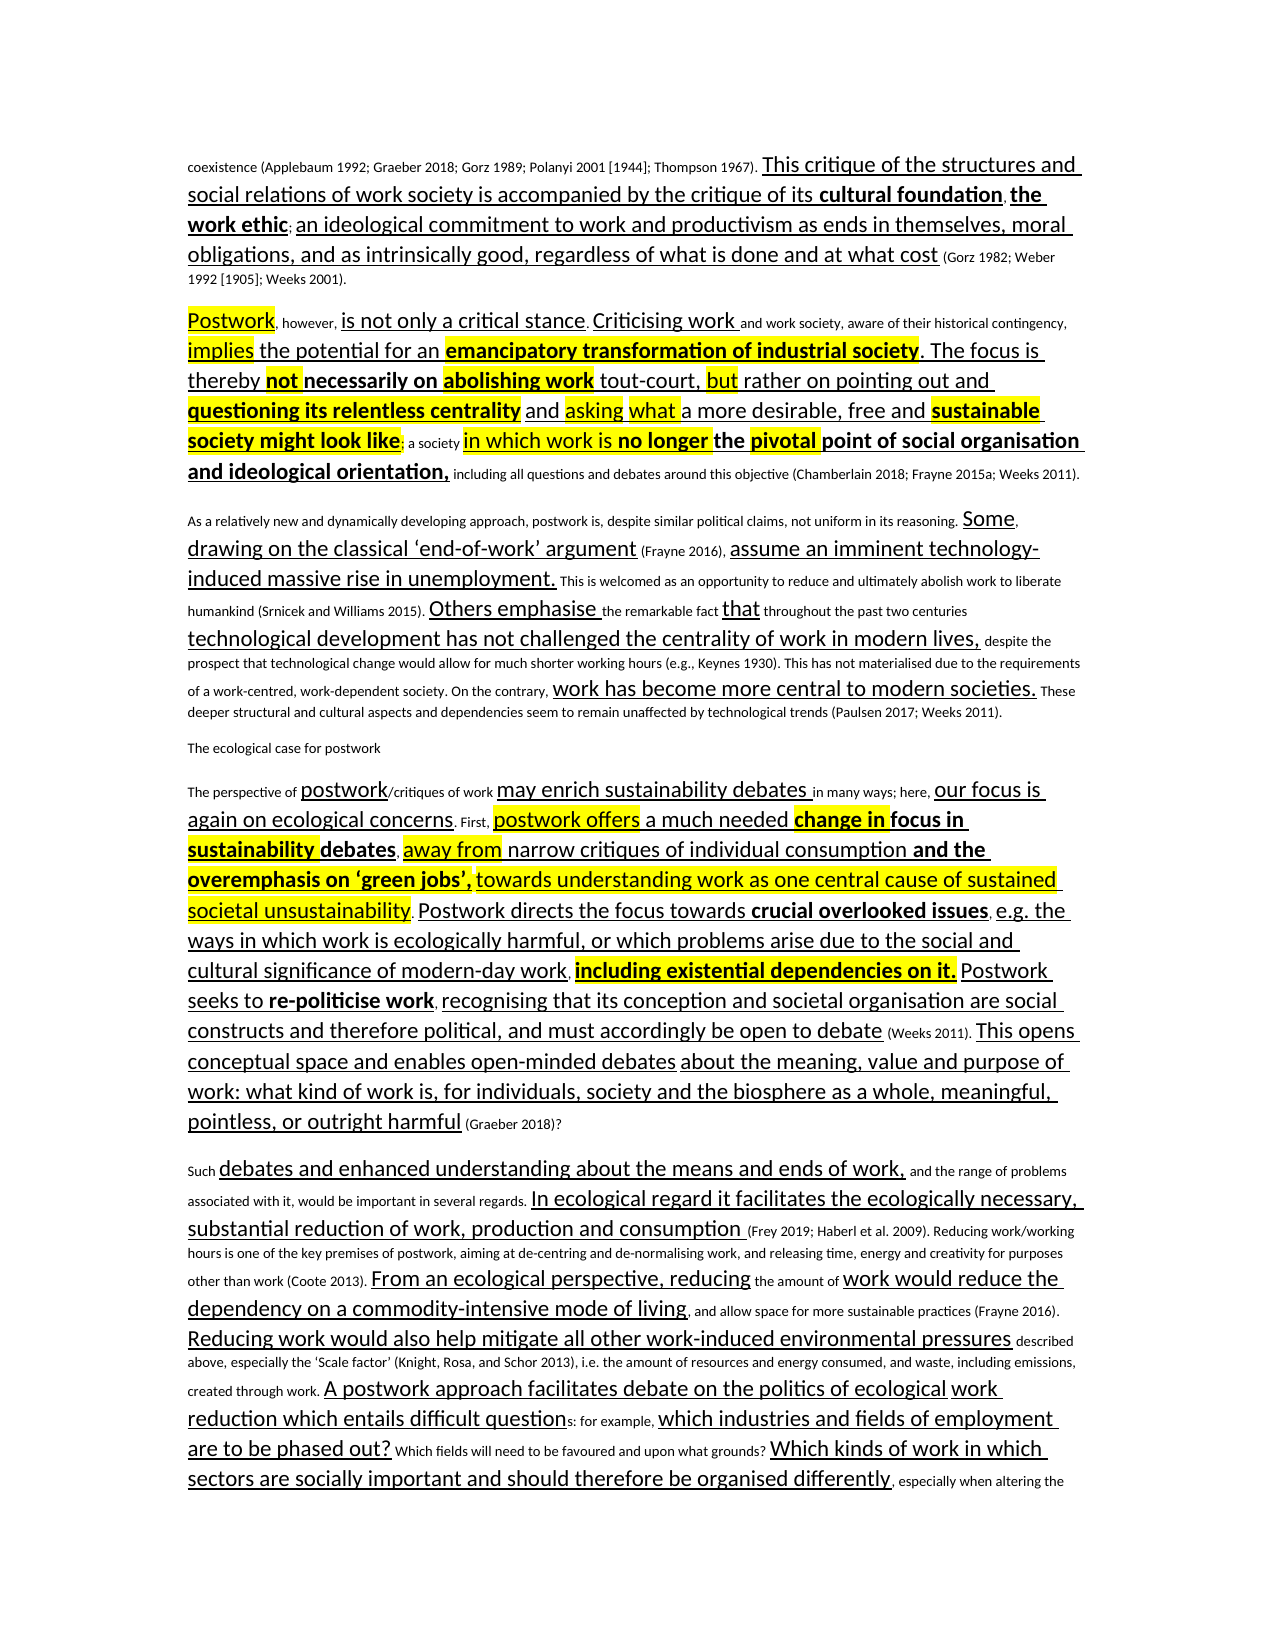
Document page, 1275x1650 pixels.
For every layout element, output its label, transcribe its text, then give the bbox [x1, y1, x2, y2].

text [187, 150, 1087, 288]
text Postwork, however, is not only a critical stance. Criticising work and work society, aware of their historical contingency, implies the potential for an emancipatory transformation of industrial society. The focus is thereby not necessarily on abolishing work tout-court, but rather on pointing out and questioning its relentless centrality and asking what a more desirable, free and sustainable society might look like; a society in which work is no longer the pivotal point of social organisation and ideological orientation, including all questions and debates around this objective (Chamberlain 2018; Frayne 2015a; Weeks 2011). [187, 306, 1087, 485]
text The perspective of postwork/critiques of work may enrich sustainability debates in many ways; here, our focus is again on ecological concerns. First, postwork offers a much needed change in focus in sustainability debates, away from narrow critiques of individual consumption and the overemphasis on ‘green jobs’, towards understanding work as one central cause of sustained societal unsustainability. Postwork directs the focus towards crucial overlooked issues, e.g. the ways in which work is ecologically harmful, or which problems arise due to the social and cultural significance of modern-day work, including existential dependencies on it. Postwork seeks to re-politicise work, recognising that its conception and societal organisation are social constructs and therefore political, and must accordingly be open to debate (Weeks 2011). This opens conceptual space and enables open-minded debates about the meaning, value and purpose of work: what kind of work is, for individuals, society and the biosphere as a whole, meaningful, pointless, or outright harmful (Graeber 2018)? [187, 775, 1087, 1135]
text As a relatively new and dynamically developing approach, postwork is, despite similar political claims, not uniform in its reasoning. Some, drawing on the classical ‘end-of-work’ argument (Frayne 2016), assume an imminent technology-induced massive rise in unemployment. This is welcomed as an opportunity to reduce and ultimately abolish work to liberate humankind (Srnicek and Williams 2015). Others emphasise the remarkable fact that throughout the past two centuries technological development has not challenged the centrality of work in modern lives, despite the prospect that technological change would allow for much shorter working hours (e.g., Keynes 1930). This has not materialised due to the requirements of a work-centred, work-dependent society. On the contrary, work has become more central to modern societies. These deeper structural and cultural aspects and dependencies seem to remain unaffected by technological trends (Paulsen 2017; Weeks 2011). [187, 504, 1087, 721]
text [187, 1154, 1087, 1492]
text The ecological case for postwork [187, 739, 1087, 757]
